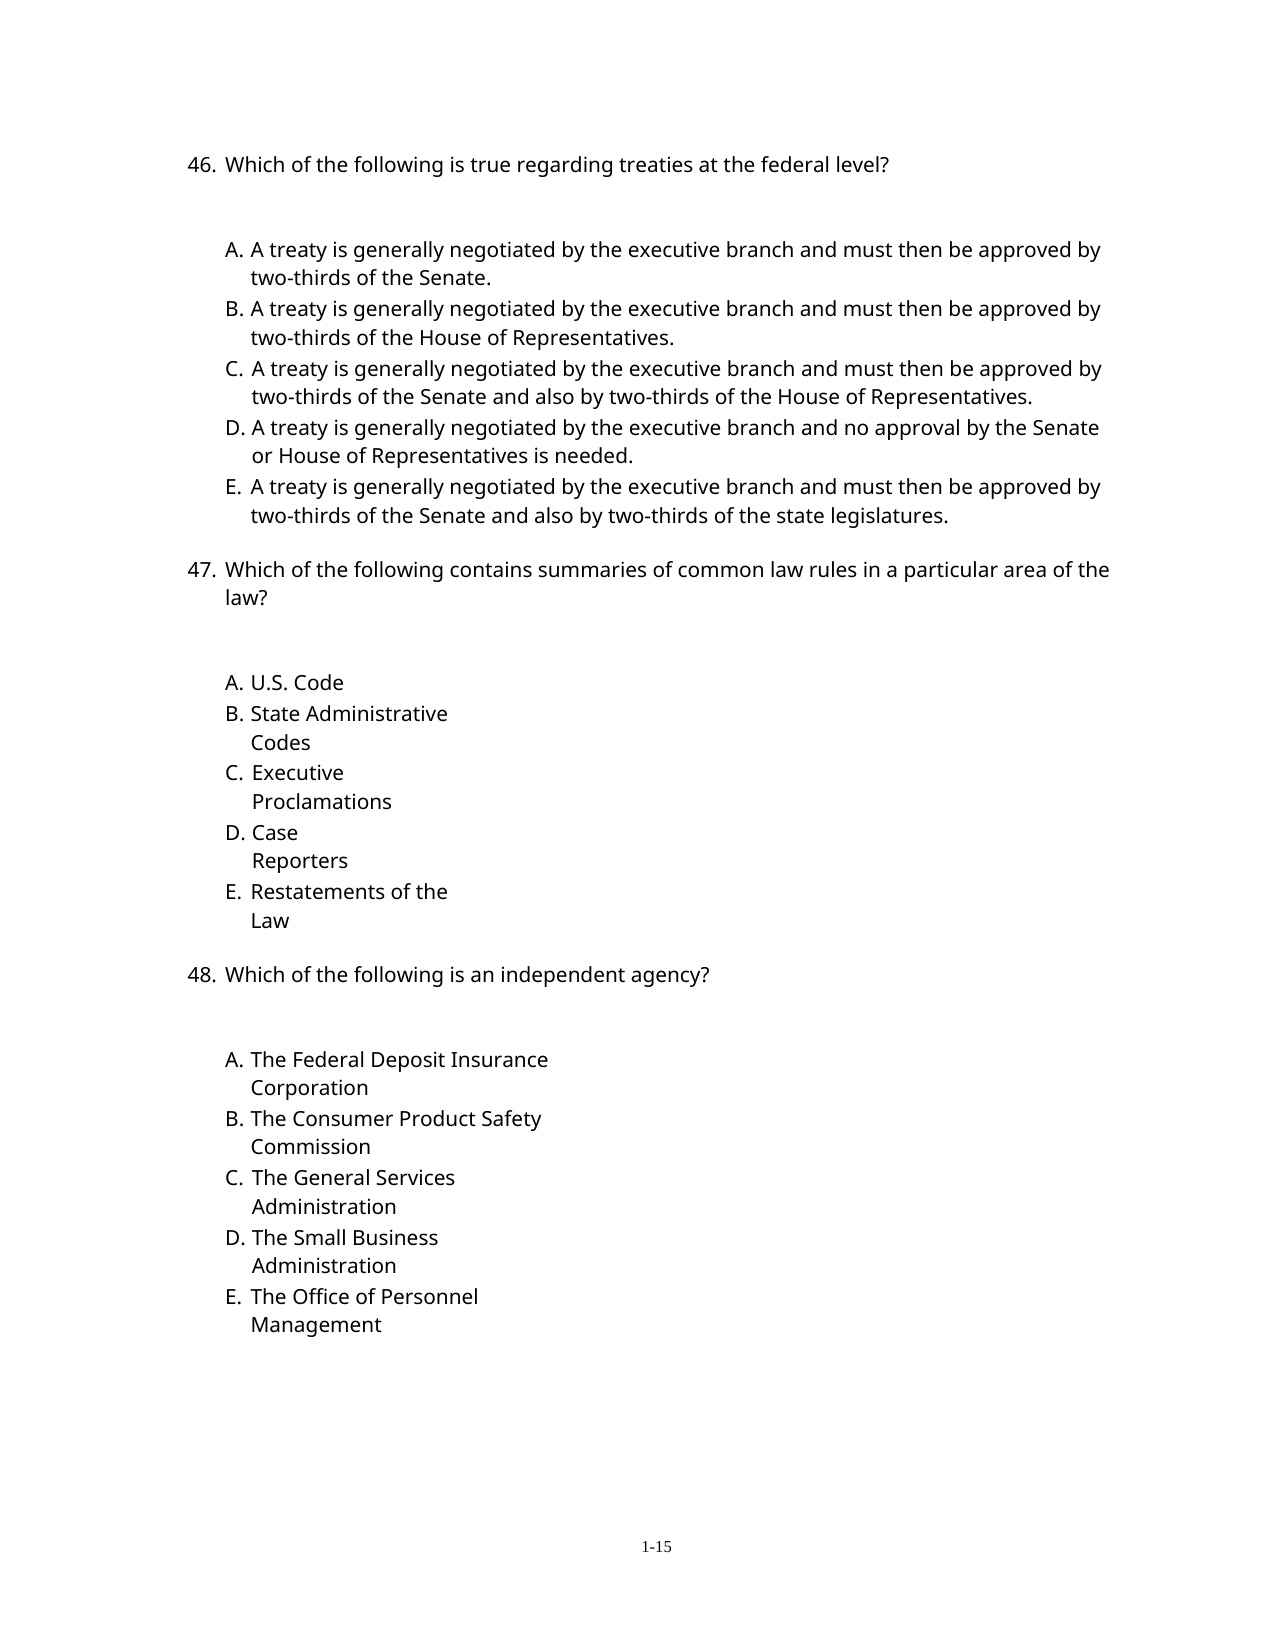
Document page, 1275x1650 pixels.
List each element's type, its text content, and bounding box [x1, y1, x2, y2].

table_header Which of the following is true regarding treaties at the federal level? [225, 150, 1125, 529]
table_header Which of the following contains summaries of common law rules in a particular area of the law? [225, 555, 1125, 934]
table_header 46. [188, 150, 225, 529]
table_header 48. [188, 960, 225, 1339]
table_header 47. [188, 555, 225, 934]
table_header Which of the following is an independent agency? [225, 960, 1125, 1339]
